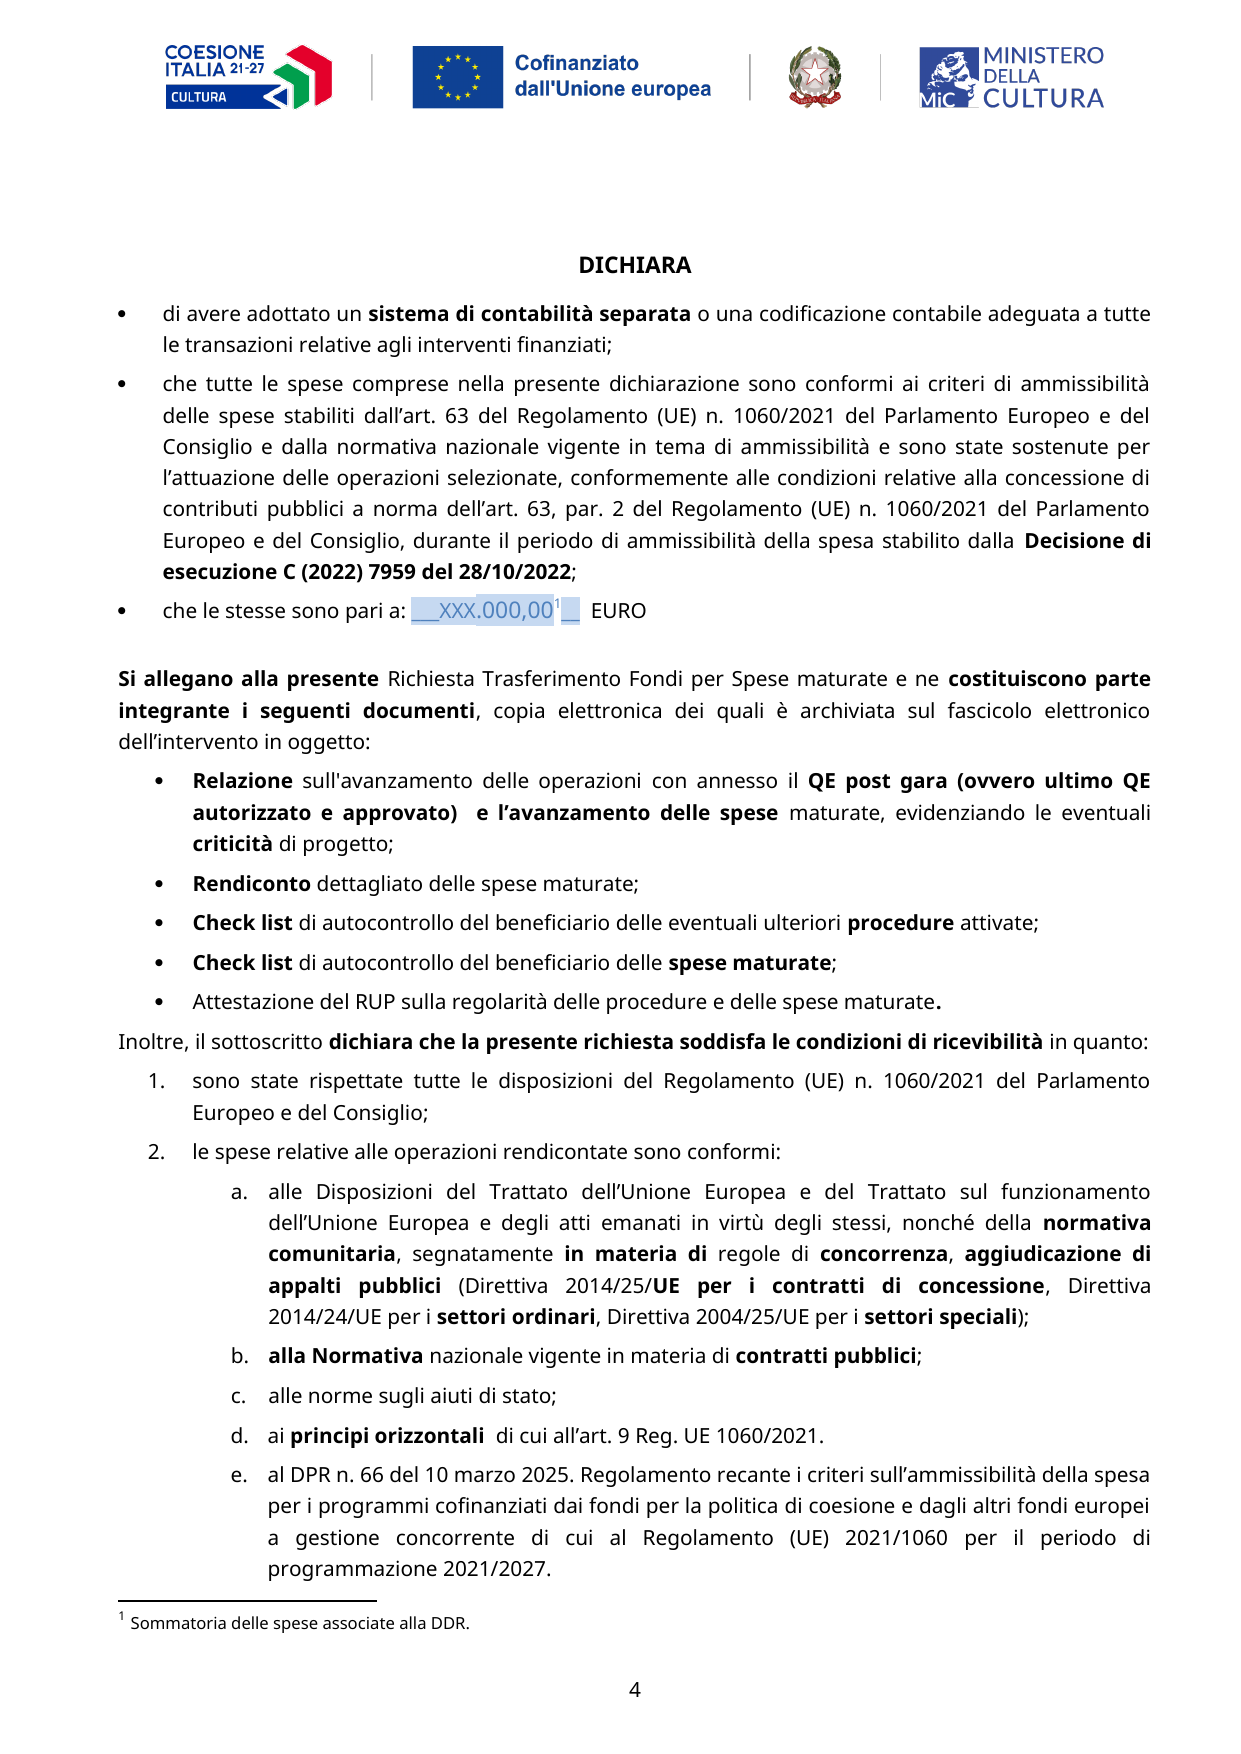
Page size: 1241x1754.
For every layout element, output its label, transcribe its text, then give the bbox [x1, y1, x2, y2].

list alle norme sugli aiuti di stato; [231, 1378, 1152, 1410]
text Inoltre, il sottoscritto dichiara che la presente richiesta soddisfa le condizioni di ricevibilità in quanto: [118, 1024, 1152, 1056]
picture [132, 29, 1137, 128]
list Attestazione del RUP sulla regolarità delle procedure e delle spese maturate. [155, 985, 1152, 1016]
list Relazione sull'avanzamento delle operazioni con annesso il QE post gara (ovvero ultimo QE autorizzato e approvato) e l’avanzamento delle spese maturate, evidenziando le eventuali criticità di progetto; [155, 764, 1152, 858]
list di avere adottato un sistema di contabilità separata o una codificazione contabile adeguata a tutte le transazioni relative agli interventi finanziati; [118, 296, 1152, 358]
list che le stesse sono pari a: ___XXX.000,00__ EURO [554, 594, 1152, 625]
text Si allegano alla presente Richiesta Trasferimento Fondi per Spese maturate e ne costituiscono parte integrante i seguenti documenti, copia elettronica dei quali è archiviata sul fascicolo elettronico dell’intervento in oggetto: [118, 662, 1152, 756]
list alle Disposizioni del Trattato dell’Unione Europea e del Trattato sul funzionamento dell’Unione Europea e degli atti emanati in virtù degli stessi, nonché della normativa comunitaria, segnatamente in materia di regole di concorrenza, aggiudicazione di appalti pubblici (Direttiva 2014/25/UE per i contratti di concessione, Direttiva 2014/24/UE per i settori ordinari, Direttiva 2004/25/UE per i settori speciali); [231, 1174, 1152, 1331]
list alla Normativa nazionale vigente in materia di contratti pubblici; [231, 1339, 1152, 1370]
list che le stesse sono pari a: ___XXX.000,00__ EURO [118, 594, 476, 625]
list al DPR n. 66 del 10 marzo 2025. Regolamento recante i criteri sull’ammissibilità della spesa per i programmi cofinanziati dai fondi per la politica di coesione e dagli altri fondi europei a gestione concorrente di cui al Regolamento (UE) 2021/1060 per il periodo di programmazione 2021/2027. [230, 1458, 1152, 1583]
text DICHIARA [118, 249, 1152, 280]
list sono state rispettate tutte le disposizioni del Regolamento (UE) n. 1060/2021 del Parlamento Europeo e del Consiglio; [148, 1064, 1152, 1126]
list Rendiconto dettagliato delle spese maturate; [155, 866, 1152, 897]
list che tutte le spese comprese nella presente dichiarazione sono conformi ai criteri di ammissibilità delle spese stabiliti dall’art. 63 del Regolamento (UE) n. 1060/2021 del Parlamento Europeo e del Consiglio e dalla normativa nazionale vigente in tema di ammissibilità e sono state sostenute per l’attuazione delle operazioni selezionate, conformemente alle condizioni relative alla concessione di contributi pubblici a norma dell’art. 63, par. 2 del Regolamento (UE) n. 1060/2021 del Parlamento Europeo e del Consiglio, durante il periodo di ammissibilità della spesa stabilito dalla Decisione di esecuzione C (2022) 7959 del 28/10/2022; [118, 367, 1152, 586]
list le spese relative alle operazioni rendicontate sono conformi: [148, 1135, 1152, 1166]
list Check list di autocontrollo del beneficiario delle eventuali ulteriori procedure attivate; [155, 906, 1152, 937]
list Check list di autocontrollo del beneficiario delle spese maturate; [155, 945, 1152, 976]
list ai principi orizzontali di cui all’art. 9 Reg. UE 1060/2021. [230, 1418, 1152, 1449]
